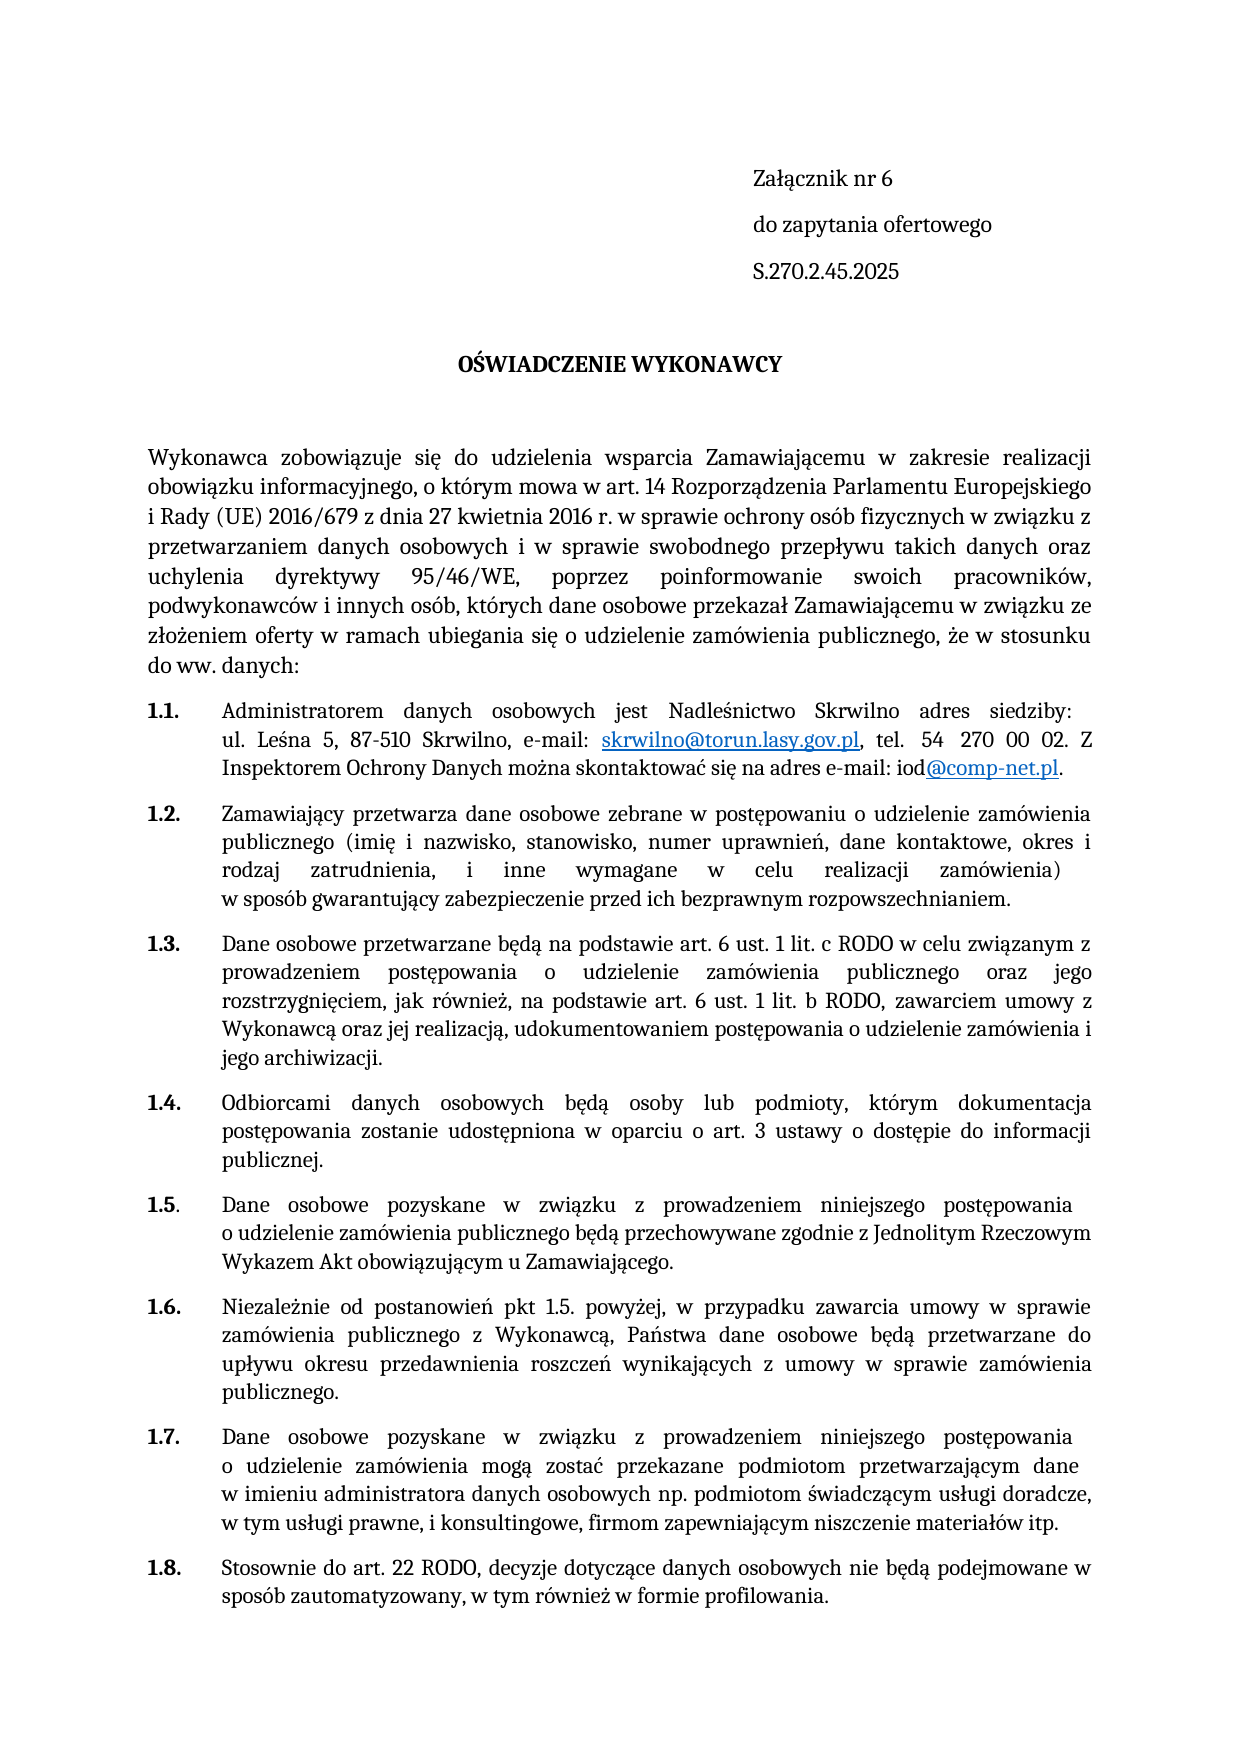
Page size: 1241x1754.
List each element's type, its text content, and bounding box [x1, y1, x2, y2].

text Załącznik nr 6 [148, 164, 1092, 192]
text 1.7. Dane osobowe pozyskane w związku z prowadzeniem niniejszego postępowania o udzielenie zamówienia mogą zostać przekazane podmiotom przetwarzającym dane w imieniu administratora danych osobowych np. podmiotom świadczącym usługi doradcze, w tym usługi prawne, i konsultingowe, firmom zapewniającym niszczenie materiałów itp. [148, 1424, 1092, 1536]
text do zapytania ofertowego [148, 211, 1092, 239]
text OŚWIADCZENIE WYKONAWCY [148, 350, 1092, 378]
text 1.1. Administratorem danych osobowych jest Nadleśnictwo Skrwilno adres siedziby: ul. Leśna 5, 87-510 Skrwilno, e-mail: skrwilno@torun.lasy.gov.pl, tel. 54 270 00 02. Z Inspektorem Ochrony Danych można skontaktować się na adres e-mail: iod@comp-net.pl. [148, 698, 1092, 782]
text 1.3. Dane osobowe przetwarzane będą na podstawie art. 6 ust. 1 lit. c RODO w celu związanym z prowadzeniem postępowania o udzielenie zamówienia publicznego oraz jego rozstrzygnięciem, jak również, na podstawie art. 6 ust. 1 lit. b RODO, zawarciem umowy z Wykonawcą oraz jej realizacją, udokumentowaniem postępowania o udzielenie zamówienia i jego archiwizacji. [148, 931, 1092, 1071]
text 1.4. Odbiorcami danych osobowych będą osoby lub podmioty, którym dokumentacja postępowania zostanie udostępniona w oparciu o art. 3 ustawy o dostępie do informacji publicznej. [148, 1089, 1092, 1173]
text 1.2. Zamawiający przetwarza dane osobowe zebrane w postępowaniu o udzielenie zamówienia publicznego (imię i nazwisko, stanowisko, numer uprawnień, dane kontaktowe, okres i rodzaj zatrudnienia, i inne wymagane w celu realizacji zamówienia) w sposób gwarantujący zabezpieczenie przed ich bezprawnym rozpowszechnianiem. [148, 800, 1092, 912]
text S.270.2.45.2025 [148, 257, 1092, 285]
text Wykonawca zobowiązuje się do udzielenia wsparcia Zamawiającemu w zakresie realizacji obowiązku informacyjnego, o którym mowa w art. 14 Rozporządzenia Parlamentu Europejskiego i Rady (UE) 2016/679 z dnia 27 kwietnia 2016 r. w sprawie ochrony osób fizycznych w związku z przetwarzaniem danych osobowych i w sprawie swobodnego przepływu takich danych oraz uchylenia dyrektywy 95/46/WE, poprzez poinformowanie swoich pracowników, podwykonawców i innych osób, których dane osobowe przekazał Zamawiającemu w związku ze złożeniem oferty w ramach ubiegania się o udzielenie zamówienia publicznego, że w stosunku do ww. danych: [148, 443, 1092, 679]
text 1.5. Dane osobowe pozyskane w związku z prowadzeniem niniejszego postępowania o udzielenie zamówienia publicznego będą przechowywane zgodnie z Jednolitym Rzeczowym Wykazem Akt obowiązującym u Zamawiającego. [148, 1192, 1092, 1275]
text 1.6. Niezależnie od postanowień pkt 1.5. powyżej, w przypadku zawarcia umowy w sprawie zamówienia publicznego z Wykonawcą, Państwa dane osobowe będą przetwarzane do upływu okresu przedawnienia roszczeń wynikających z umowy w sprawie zamówienia publicznego. [148, 1293, 1092, 1405]
text 1.8. Stosownie do art. 22 RODO, decyzje dotyczące danych osobowych nie będą podejmowane w sposób zautomatyzowany, w tym również w formie profilowania. [148, 1554, 1092, 1609]
